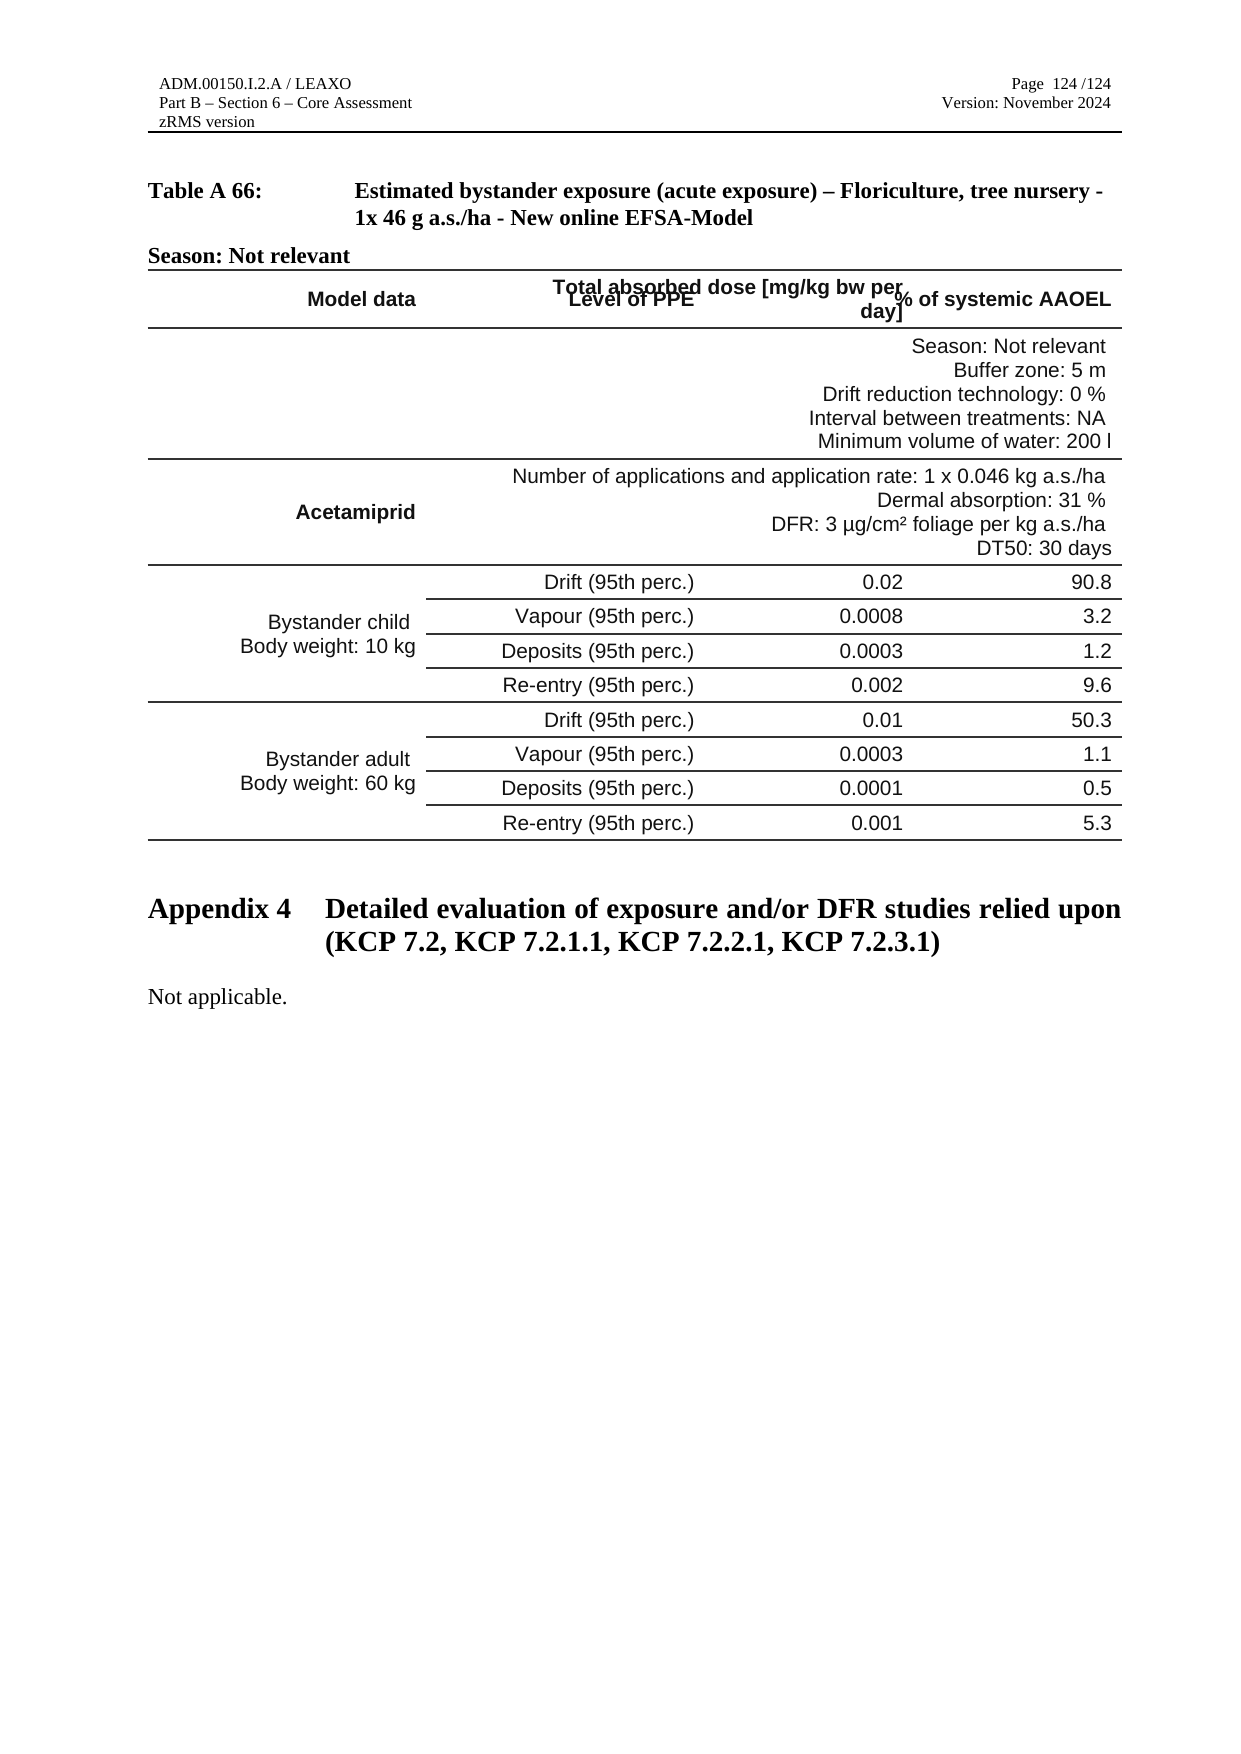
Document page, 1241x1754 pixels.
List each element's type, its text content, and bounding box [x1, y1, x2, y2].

text Table A 66: Estimated bystander exposure (acute exposure) – Floriculture, tree nursery - 1x 46 g a.s./ha - New online EFSA-Model [148, 177, 1122, 230]
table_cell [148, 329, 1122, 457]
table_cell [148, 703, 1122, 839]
text Not applicable. [148, 983, 1122, 1009]
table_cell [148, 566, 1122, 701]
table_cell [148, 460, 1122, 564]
text Detailed evaluation of exposure and/or DFR studies relied upon (KCP 7.2, KCP 7.2.1.1, KCP 7.2.2.1, KCP 7.2.3.1) [148, 891, 1122, 958]
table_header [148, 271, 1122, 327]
text Season: Not relevant [148, 242, 1122, 269]
